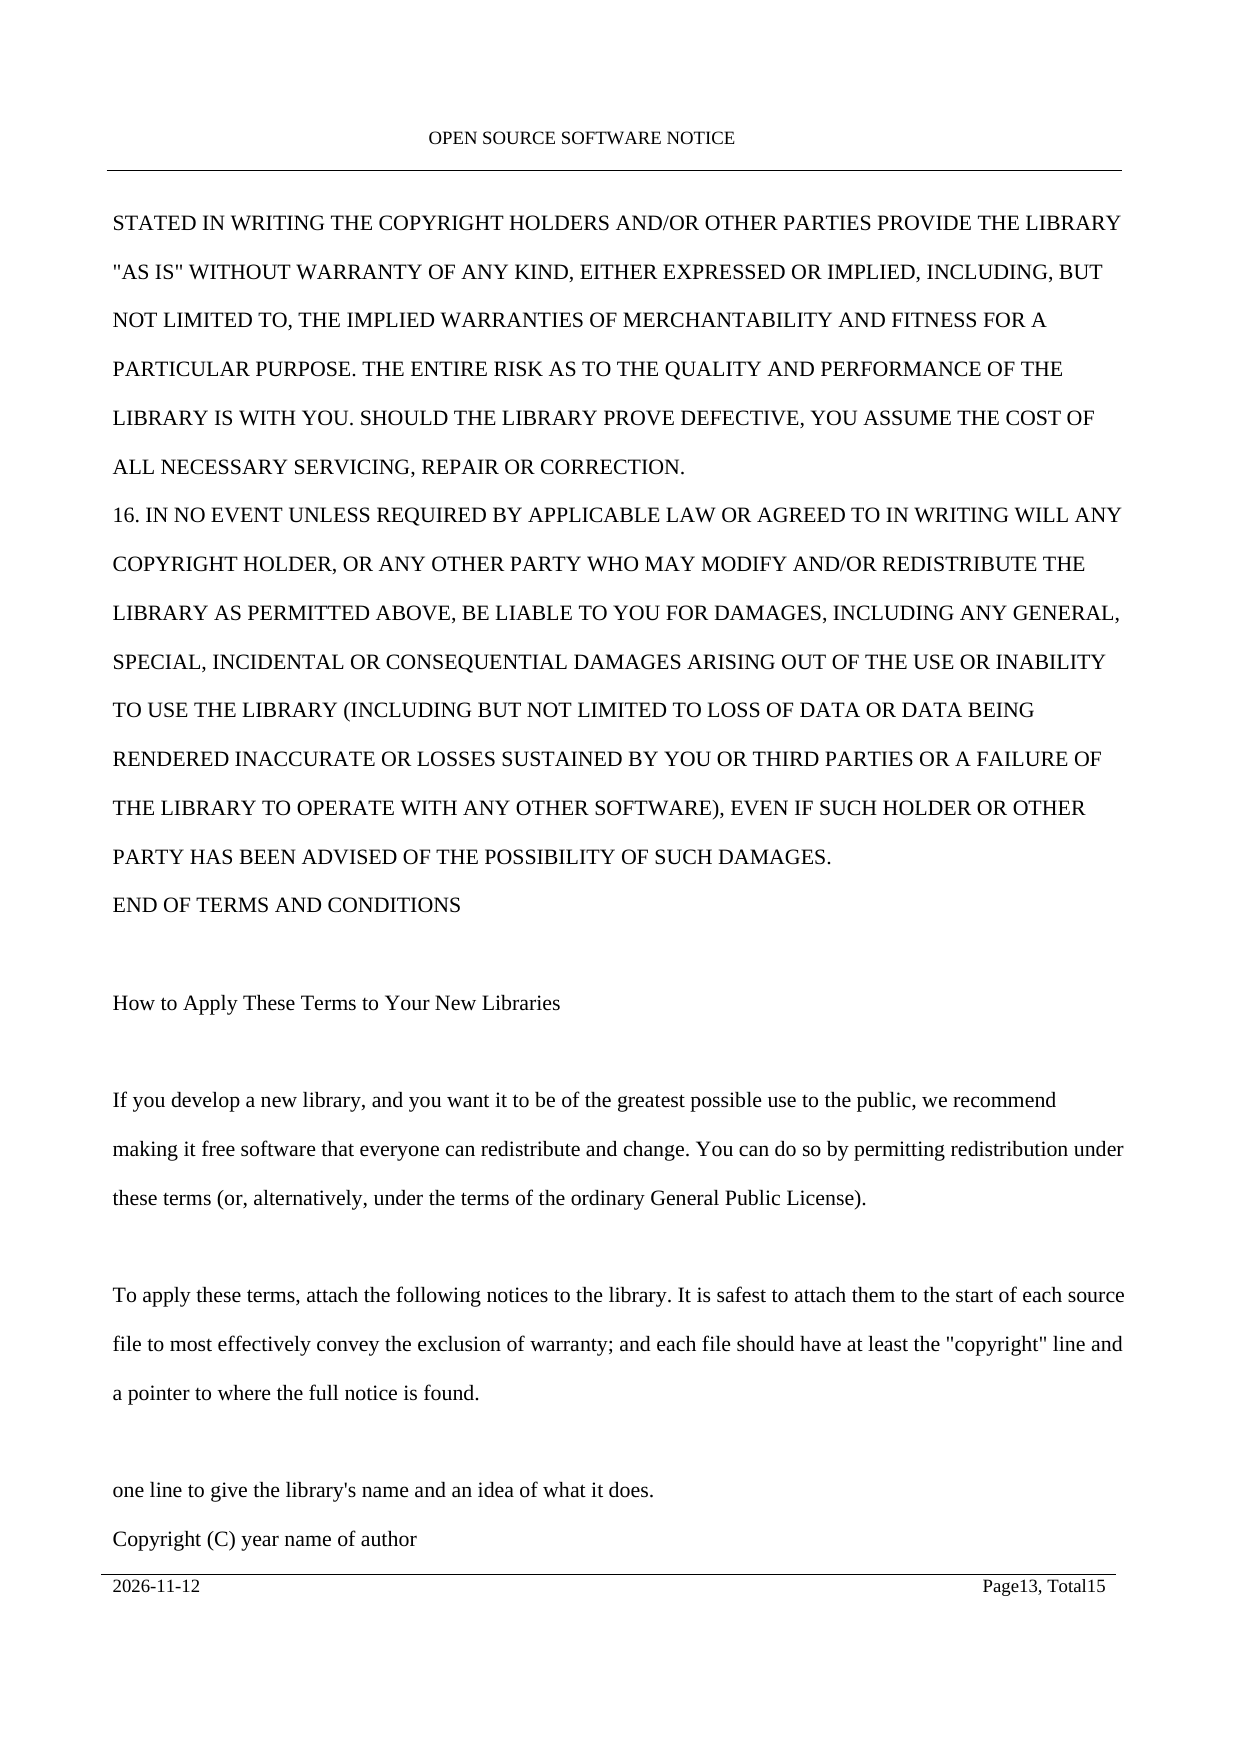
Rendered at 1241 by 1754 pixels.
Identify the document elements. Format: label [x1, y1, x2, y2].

text [112, 206, 1128, 1555]
